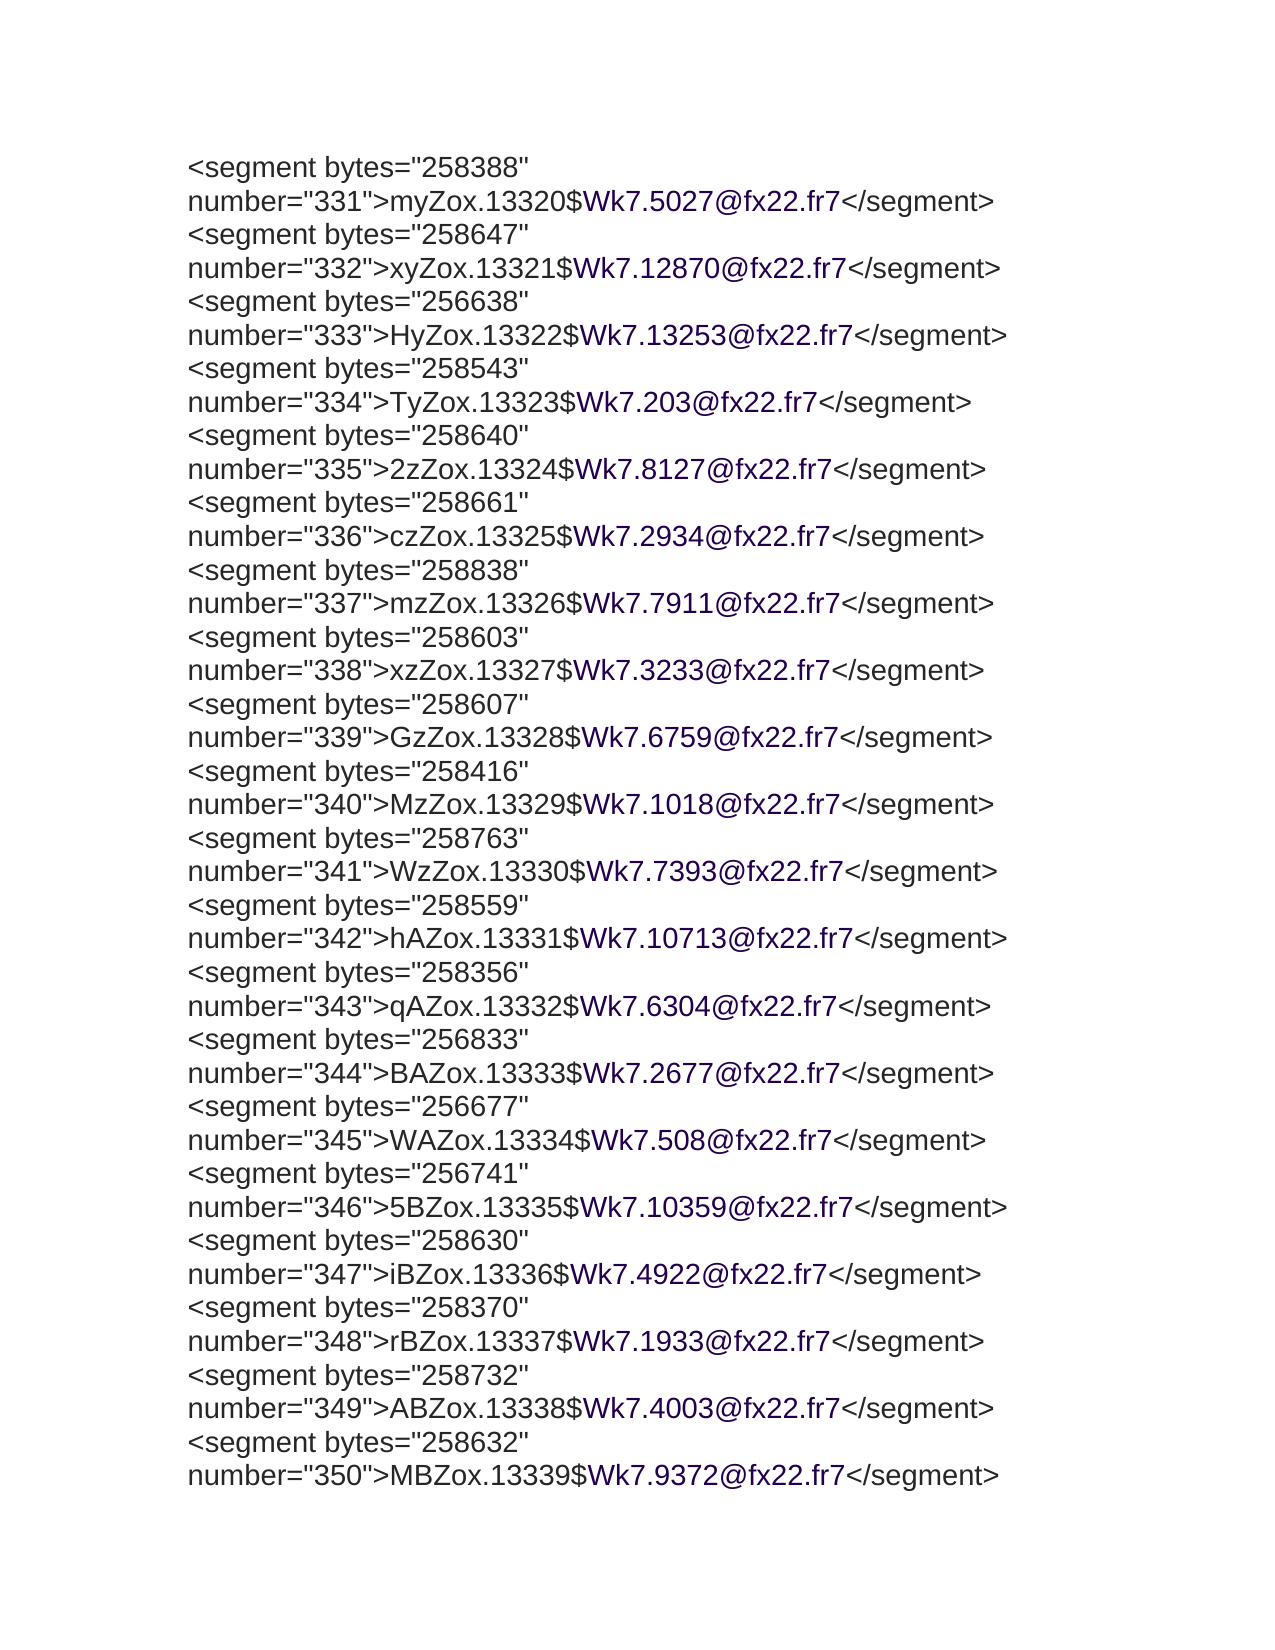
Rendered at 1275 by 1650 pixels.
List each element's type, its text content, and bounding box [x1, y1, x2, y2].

text <segment bytes="258356" number="343">qAZox.13332$Wk7.6304@fx22.fr7</segment> [187, 955, 1087, 1022]
text <segment bytes="258607" number="339">GzZox.13328$Wk7.6759@fx22.fr7</segment> [187, 687, 1087, 754]
text <segment bytes="258370" number="348">rBZox.13337$Wk7.1933@fx22.fr7</segment> [187, 1290, 1087, 1357]
text <segment bytes="258416" number="340">MzZox.13329$Wk7.1018@fx22.fr7</segment> [187, 754, 1087, 821]
text <segment bytes="258647" number="332">xyZox.13321$Wk7.12870@fx22.fr7</segment> [187, 217, 1087, 284]
text <segment bytes="256833" number="344">BAZox.13333$Wk7.2677@fx22.fr7</segment> [187, 1022, 1087, 1089]
text <segment bytes="258388" number="331">myZox.13320$Wk7.5027@fx22.fr7</segment> [187, 150, 1087, 217]
text <segment bytes="258559" number="342">hAZox.13331$Wk7.10713@fx22.fr7</segment> [187, 888, 1087, 955]
text <segment bytes="258838" number="337">mzZox.13326$Wk7.7911@fx22.fr7</segment> [187, 552, 1087, 619]
text <segment bytes="258661" number="336">czZox.13325$Wk7.2934@fx22.fr7</segment> [187, 485, 1087, 552]
text <segment bytes="256677" number="345">WAZox.13334$Wk7.508@fx22.fr7</segment> [187, 1089, 1087, 1156]
text <segment bytes="258763" number="341">WzZox.13330$Wk7.7393@fx22.fr7</segment> [187, 821, 1087, 888]
text <segment bytes="258603" number="338">xzZox.13327$Wk7.3233@fx22.fr7</segment> [187, 619, 1087, 687]
text <segment bytes="258732" number="349">ABZox.13338$Wk7.4003@fx22.fr7</segment> [187, 1357, 1087, 1424]
text <segment bytes="258543" number="334">TyZox.13323$Wk7.203@fx22.fr7</segment> [187, 351, 1087, 418]
text <segment bytes="256741" number="346">5BZox.13335$Wk7.10359@fx22.fr7</segment> [187, 1156, 1087, 1223]
text <segment bytes="258640" number="335">2zZox.13324$Wk7.8127@fx22.fr7</segment> [187, 418, 1087, 485]
text <segment bytes="258632" number="350">MBZox.13339$Wk7.9372@fx22.fr7</segment> [187, 1424, 1087, 1492]
text <segment bytes="256638" number="333">HyZox.13322$Wk7.13253@fx22.fr7</segment> [187, 284, 1087, 351]
text <segment bytes="258630" number="347">iBZox.13336$Wk7.4922@fx22.fr7</segment> [187, 1223, 1087, 1290]
